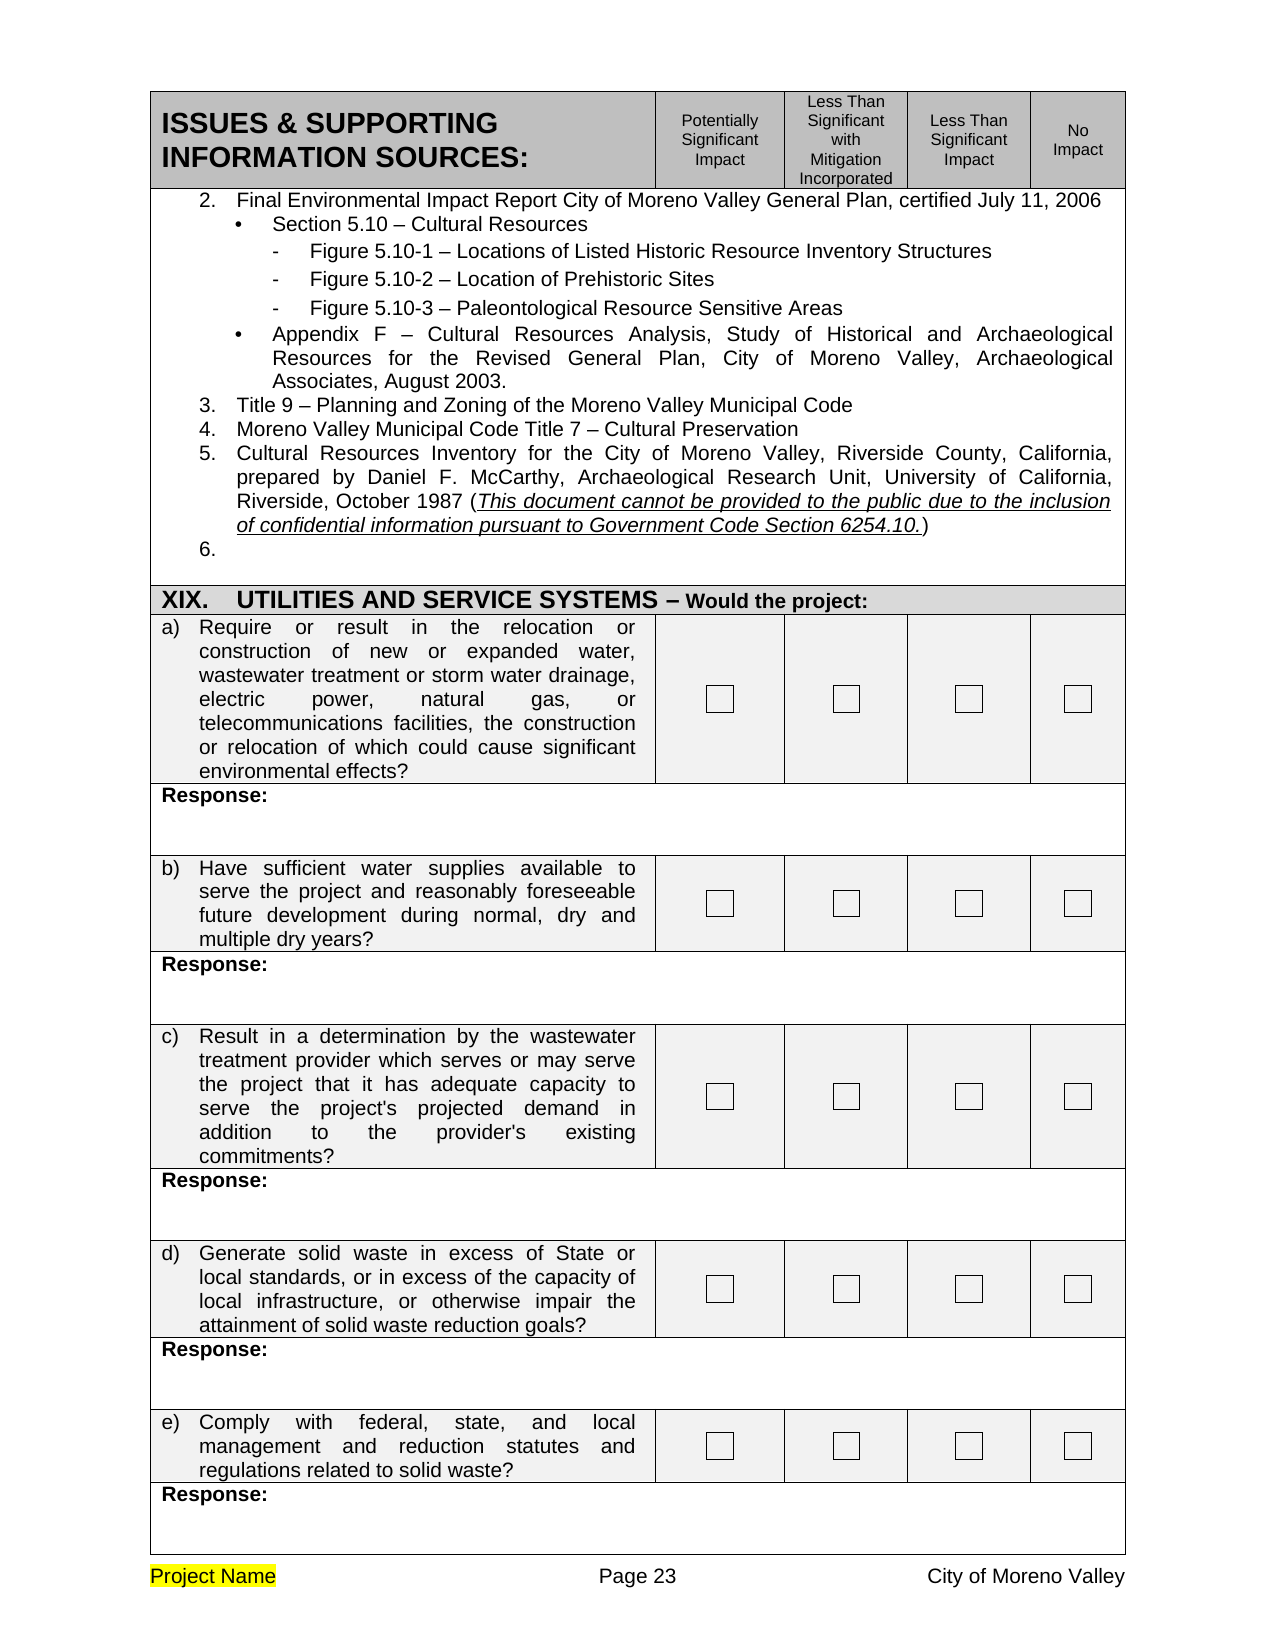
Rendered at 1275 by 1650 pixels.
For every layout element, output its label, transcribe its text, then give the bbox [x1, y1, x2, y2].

table_cell [785, 1410, 907, 1481]
table_cell [1031, 1025, 1125, 1168]
table_header ISSUES & SUPPORTING INFORMATION SOURCES: [151, 92, 655, 188]
table_cell [1031, 615, 1125, 782]
table_header Less Than Significant Impact [908, 92, 1030, 188]
table_cell [656, 615, 784, 782]
table_cell [908, 1410, 1030, 1481]
table_cell [908, 615, 1030, 782]
table_cell c) Result in a determination by the wastewater treatment provider which serves or may serve the project that it has adequate capacity to serve the project's projected demand in addition to the provider's existing commitments? [151, 1025, 655, 1168]
table_header Potentially Significant Impact [656, 92, 784, 188]
table_header No Impact [1031, 92, 1125, 188]
table_cell [1031, 856, 1125, 951]
table_cell b) Have sufficient water supplies available to serve the project and reasonably foreseeable future development during normal, dry and multiple dry years? [151, 856, 655, 951]
table_cell [785, 1025, 907, 1168]
table_cell [656, 1241, 784, 1337]
table_cell e) Comply with federal, state, and local management and reduction statutes and regulations related to solid waste? [151, 1410, 655, 1481]
table_cell d) Generate solid waste in excess of State or local standards, or in excess of the capacity of local infrastructure, or otherwise impair the attainment of solid waste reduction goals? [151, 1241, 655, 1337]
table_cell [908, 1025, 1030, 1168]
table_cell [785, 615, 907, 782]
table_cell Response: [151, 1483, 1125, 1554]
table_header Less Than Significant with Mitigation Incorporated [785, 92, 907, 188]
table_cell Response: [151, 1169, 1125, 1240]
table_cell [908, 1241, 1030, 1337]
table_cell [785, 1241, 907, 1337]
table_cell [656, 1025, 784, 1168]
table_cell [785, 856, 907, 951]
table_cell [1031, 1241, 1125, 1337]
table_cell [656, 856, 784, 951]
table_cell Response: [151, 952, 1125, 1023]
table_cell [908, 856, 1030, 951]
table_cell a) Require or result in the relocation or construction of new or expanded water, wastewater treatment or storm water drainage, electric power, natural gas, or telecommunications facilities, the construction or relocation of which could cause significant environmental effects? [151, 615, 655, 782]
table_cell [656, 1410, 784, 1481]
table_cell [1031, 1410, 1125, 1481]
table_cell Response: [151, 1338, 1125, 1409]
table_cell XIX. UTILITIES AND SERVICE SYSTEMS – Would the project: [151, 586, 1125, 614]
table_cell Response: [151, 784, 1125, 855]
